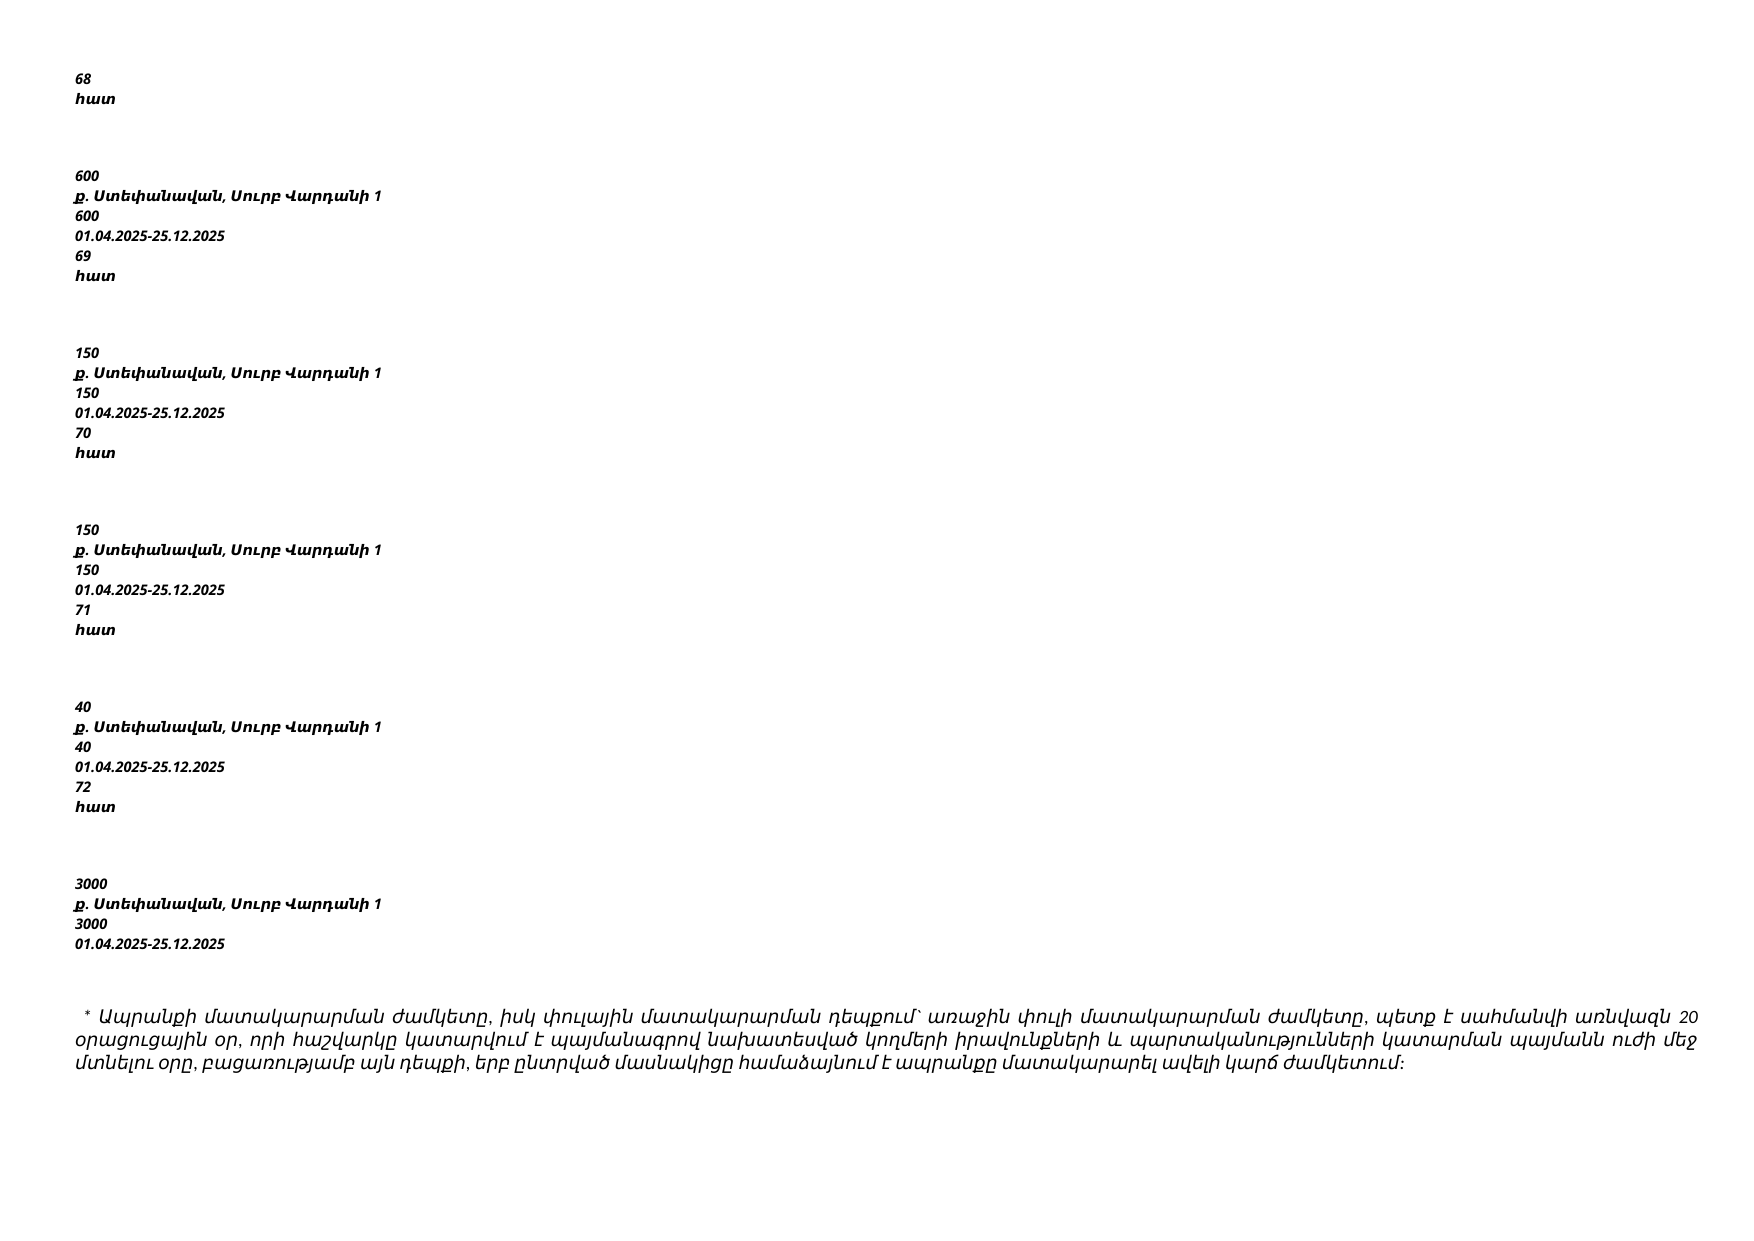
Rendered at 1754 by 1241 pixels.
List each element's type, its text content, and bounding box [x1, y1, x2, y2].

text * Ապրանքի մատակարարման ժամկետը, իսկ փուլային մատակարարման դեպքում` առաջին փուլի մատակարարման ժամկետը, պետք է սահմանվի առնվազն 20 օրացուցային օր, որի հաշվարկը կատարվում է պայմանագրով նախատեսված կողմերի իրավունքների և պարտականությունների կատարման պայմանն ուժի մեջ մտնելու օրը, բացառությամբ այն դեպքի, երբ ընտրված մասնակիցը համաձայնում է ապրանքը մատակարարել ավելի կարճ ժամկետում: [75, 1005, 1698, 1074]
